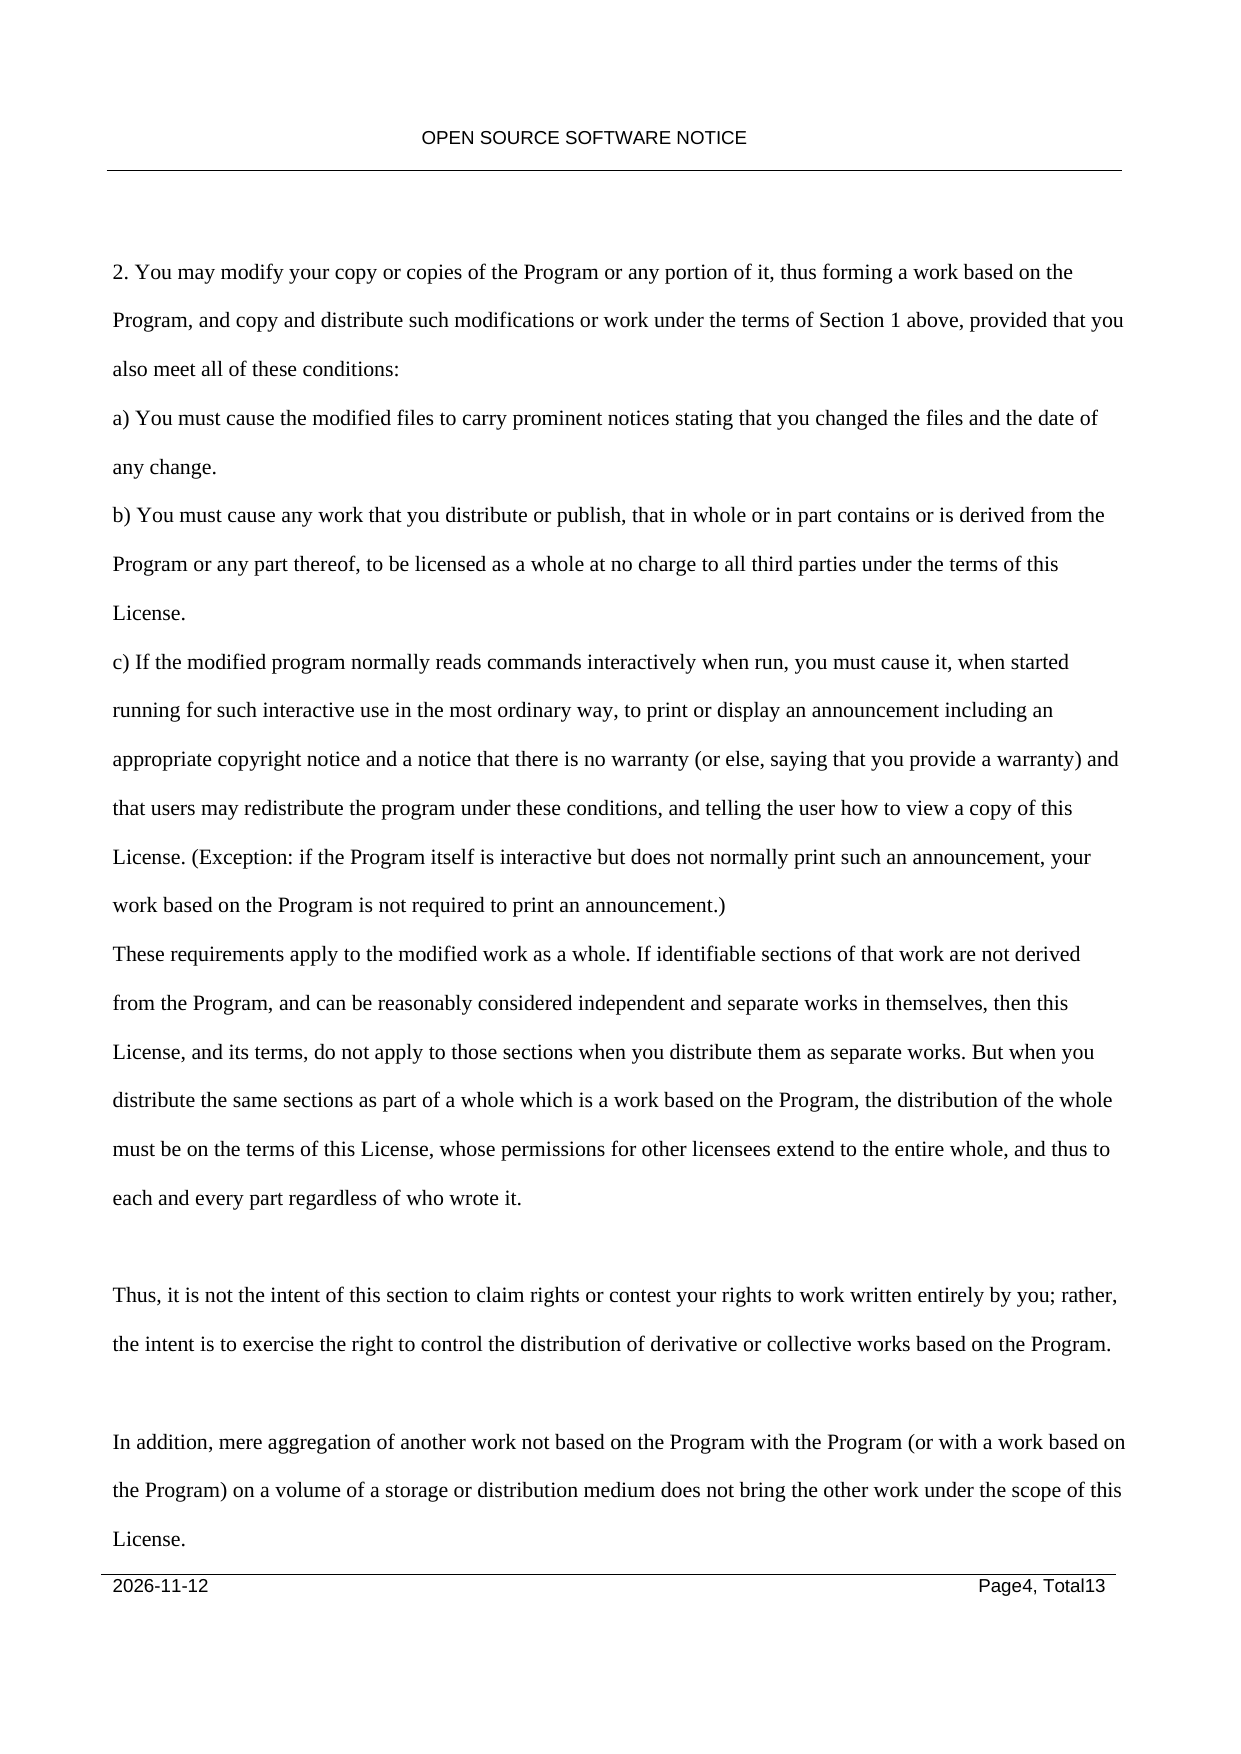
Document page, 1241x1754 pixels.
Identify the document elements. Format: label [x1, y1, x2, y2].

text [112, 206, 1128, 1555]
